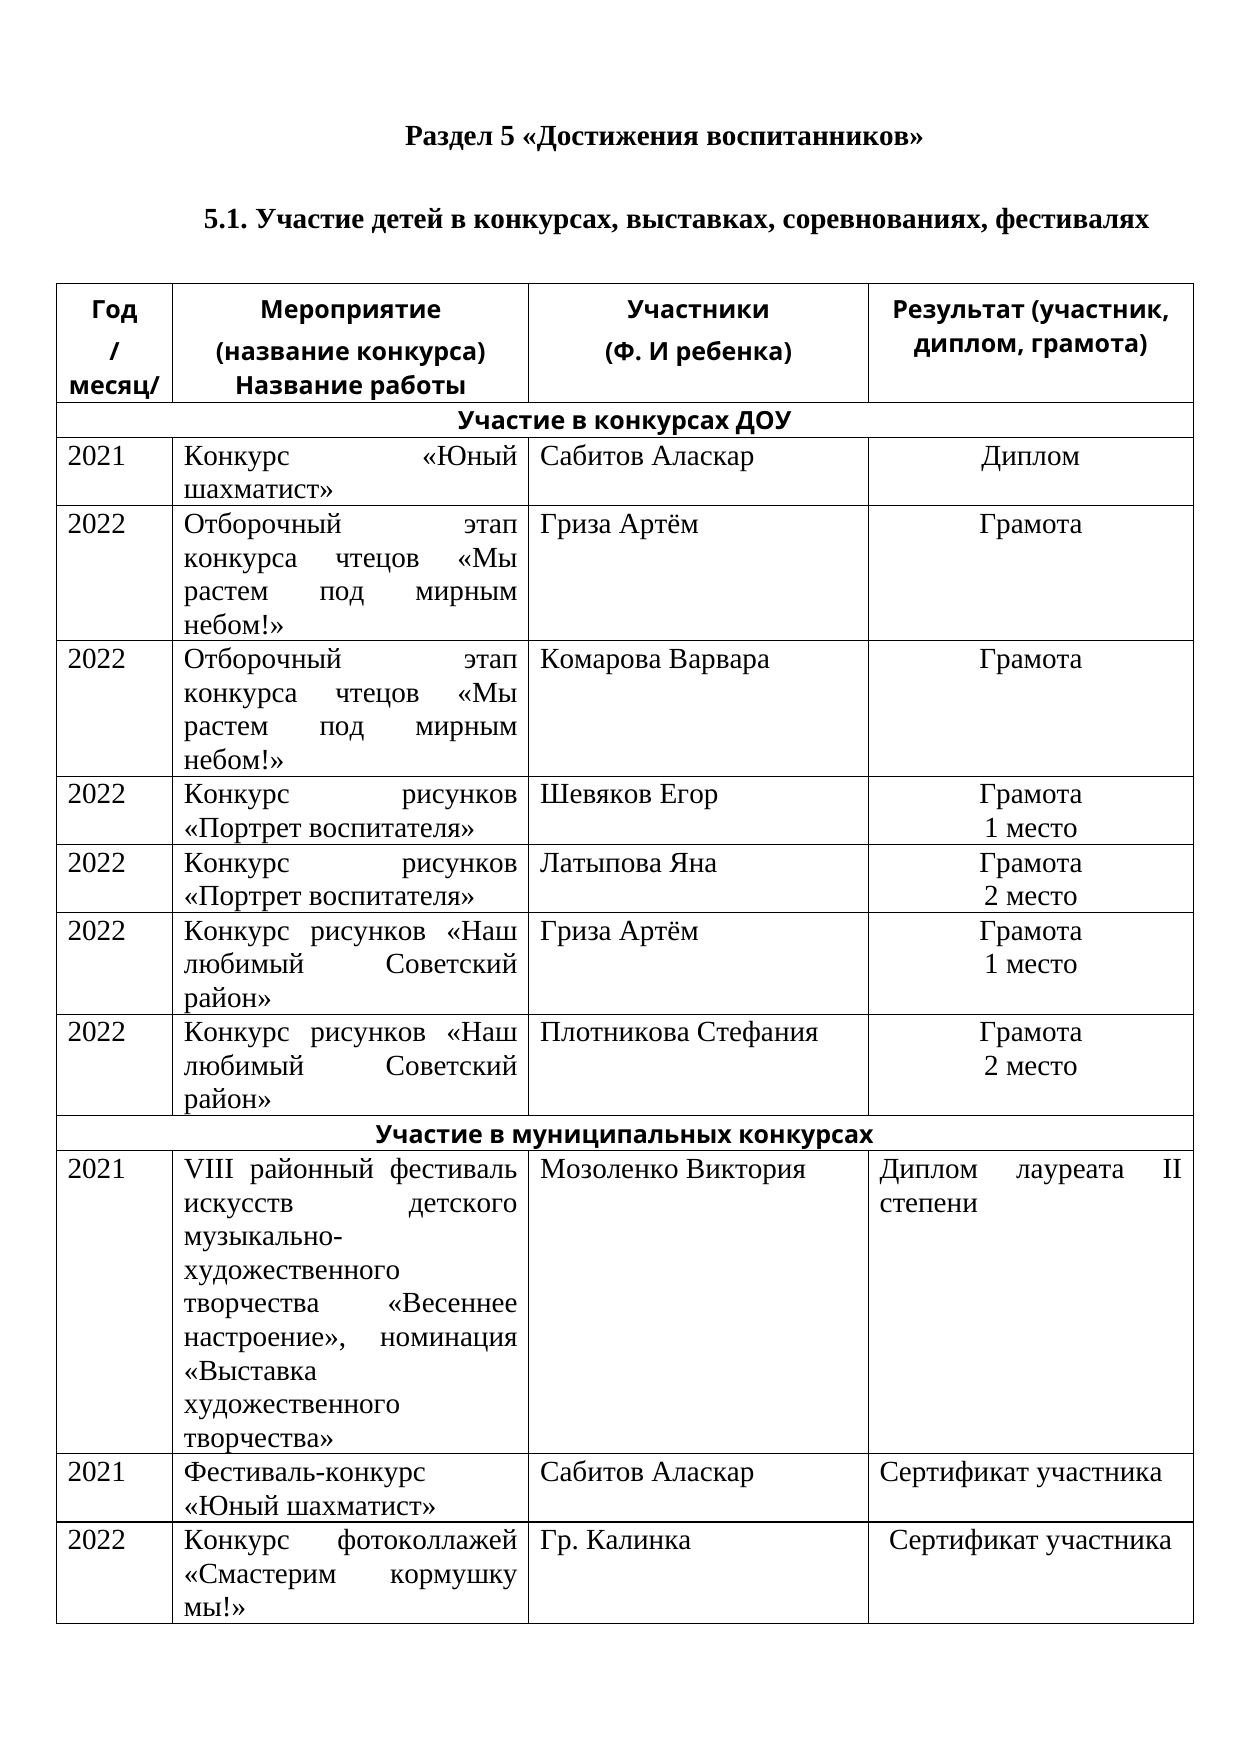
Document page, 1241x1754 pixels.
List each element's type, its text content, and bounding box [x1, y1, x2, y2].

table_cell Участие в муниципальных конкурсах [57, 1116, 1193, 1150]
table_cell Участие в конкурсах ДОУ [57, 403, 1193, 437]
table_cell Гр. Калинка [529, 1523, 868, 1623]
table_cell VIII районный фестиваль искусств детского музыкально-художественного творчества «Весеннее настроение», номинация «Выставка художественного творчества» [173, 1151, 528, 1453]
table_cell Конкурс рисунков «Наш любимый Советский район» [173, 1015, 528, 1115]
table_cell Сабитов Аласкар [529, 438, 868, 505]
table_header Участники (Ф. И ребенка) [529, 284, 868, 402]
table_cell Шевяков Егор [529, 777, 868, 844]
table_cell Диплом лауреата II степени [869, 1151, 1193, 1453]
table_cell Конкурс рисунков «Портрет воспитателя» [173, 777, 528, 844]
table_cell Сертификат участника [869, 1523, 1193, 1623]
table_cell 2022 [57, 1523, 172, 1623]
table_cell Сабитов Аласкар [529, 1454, 868, 1521]
table_cell Конкурс рисунков «Наш любимый Советский район» [173, 913, 528, 1013]
table_cell Грамота [869, 641, 1193, 776]
table_header Мероприятие (название конкурса) Название работы [173, 284, 528, 402]
table_cell 2022 [57, 506, 172, 640]
table_cell Плотникова Стефания [529, 1015, 868, 1115]
table_cell Отборочный этап конкурса чтецов «Мы растем под мирным небом!» [173, 641, 528, 776]
table_cell Мозоленко Виктория [529, 1151, 868, 1453]
table_cell 2021 [57, 1454, 172, 1521]
table_cell Гриза Артём [529, 913, 868, 1013]
table_cell Грамота [869, 506, 1193, 640]
table_cell Грамота 2 место [869, 1015, 1193, 1115]
table_cell Грамота 1 место [869, 913, 1193, 1013]
table_cell 2022 [57, 845, 172, 912]
table_cell Конкурс «Юный шахматист» [173, 438, 528, 505]
table_cell 2021 [57, 1151, 172, 1453]
table_cell Отборочный этап конкурса чтецов «Мы растем под мирным небом!» [173, 506, 528, 640]
table_cell 2022 [57, 913, 172, 1013]
text Раздел 5 «Достижения воспитанников» [177, 118, 1152, 152]
table_cell Латыпова Яна [529, 845, 868, 912]
table_cell Сертификат участника [869, 1454, 1193, 1521]
table_cell 2022 [57, 641, 172, 776]
table_cell 2021 [57, 438, 172, 505]
table_cell Комарова Варвара [529, 641, 868, 776]
table_cell 2022 [57, 777, 172, 844]
table_cell Конкурс фотоколлажей «Смастерим кормушку мы!» [173, 1523, 528, 1623]
table_cell Гриза Артём [529, 506, 868, 640]
table_header Результат (участник, диплом, грамота) [869, 284, 1193, 402]
table_cell Конкурс рисунков «Портрет воспитателя» [173, 845, 528, 912]
table_cell Фестиваль-конкурс «Юный шахматист» [173, 1454, 528, 1521]
table_cell Диплом [869, 438, 1193, 505]
table_cell Грамота 1 место [869, 777, 1193, 844]
text 5.1. Участие детей в конкурсах, выставках, соревнованиях, фестивалях [178, 201, 1152, 235]
table_cell Грамота 2 место [869, 845, 1193, 912]
table_header Год /месяц/ [57, 284, 172, 402]
table_cell 2022 [57, 1015, 172, 1115]
